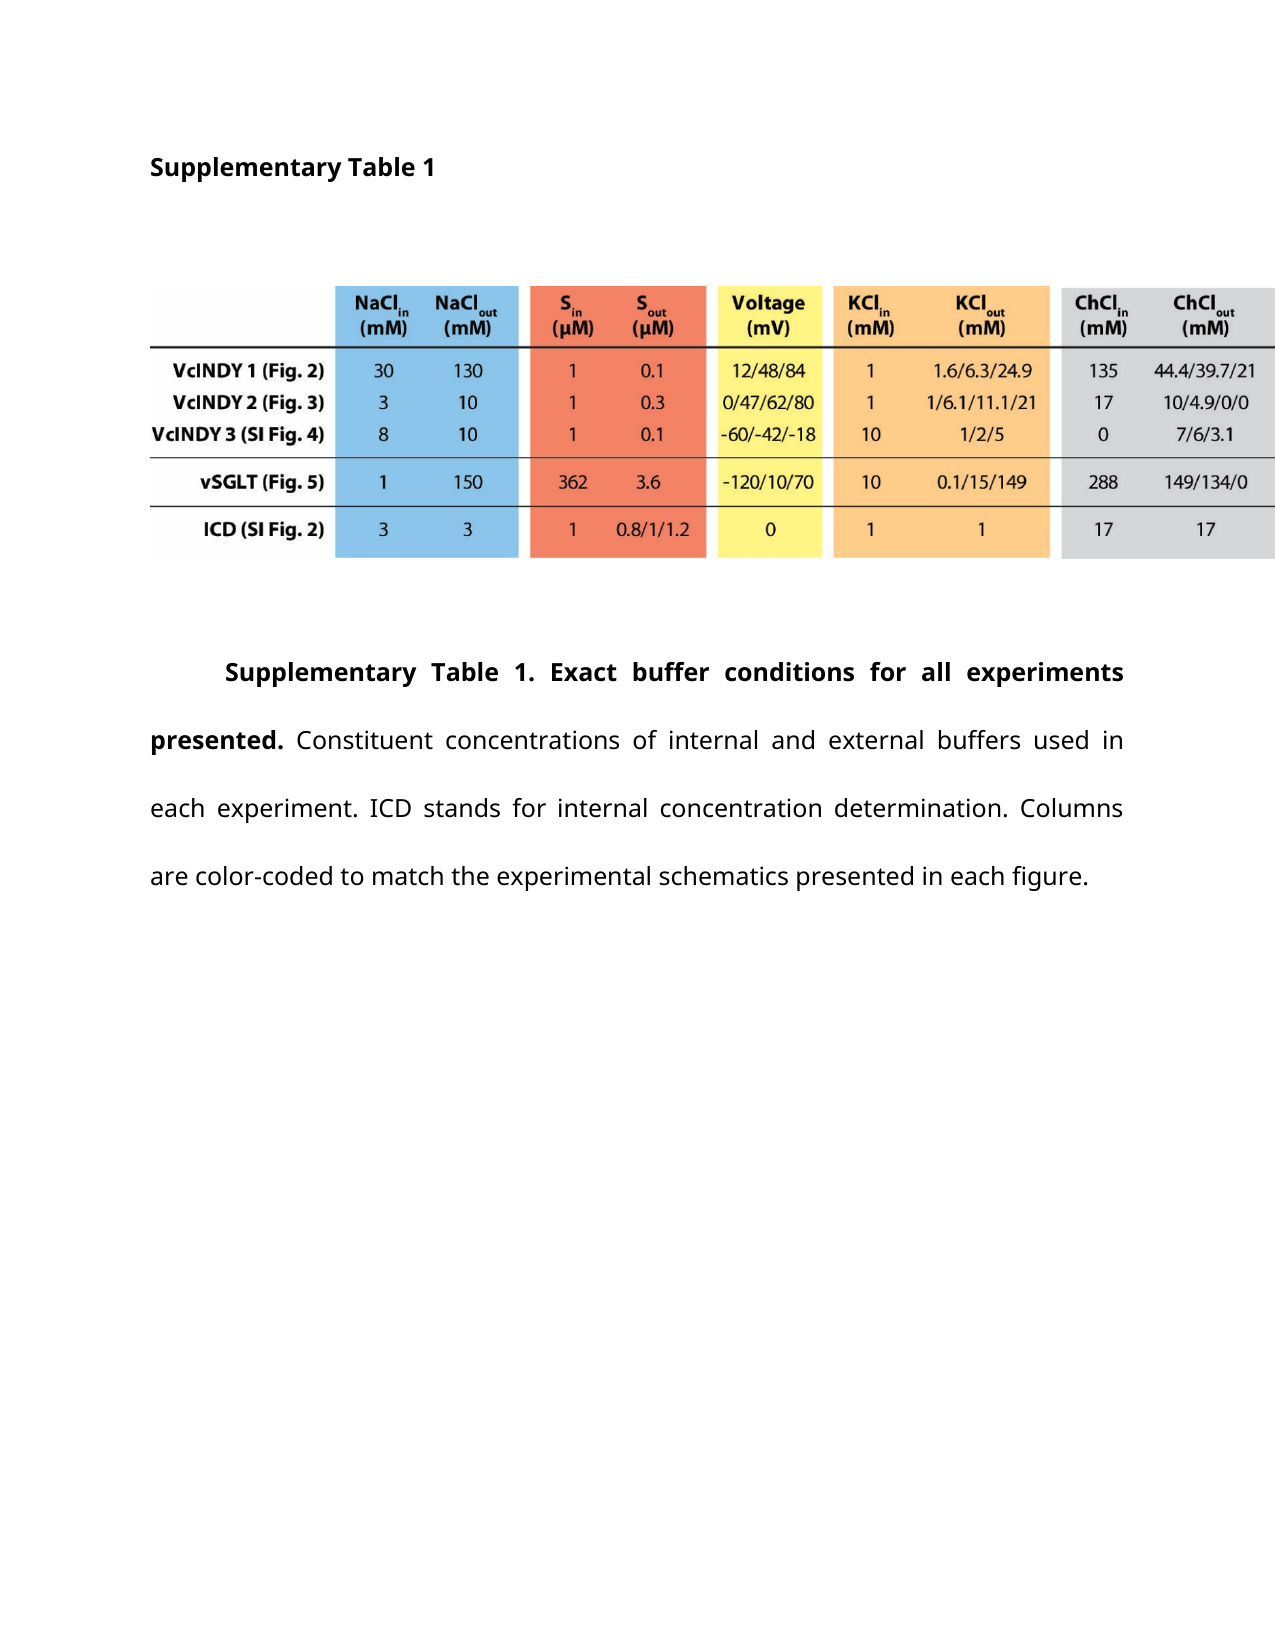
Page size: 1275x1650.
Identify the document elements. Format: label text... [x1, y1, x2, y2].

text Supplementary Table 1. Exact buffer conditions for all experiments presented. Constituent concentrations of internal and external buffers used in each experiment. ICD stands for internal concentration determination. Columns are color-coded to match the experimental schematics presented in each figure. [150, 655, 1125, 893]
picture [150, 286, 1275, 559]
text Supplementary Table 1 [150, 150, 1125, 184]
